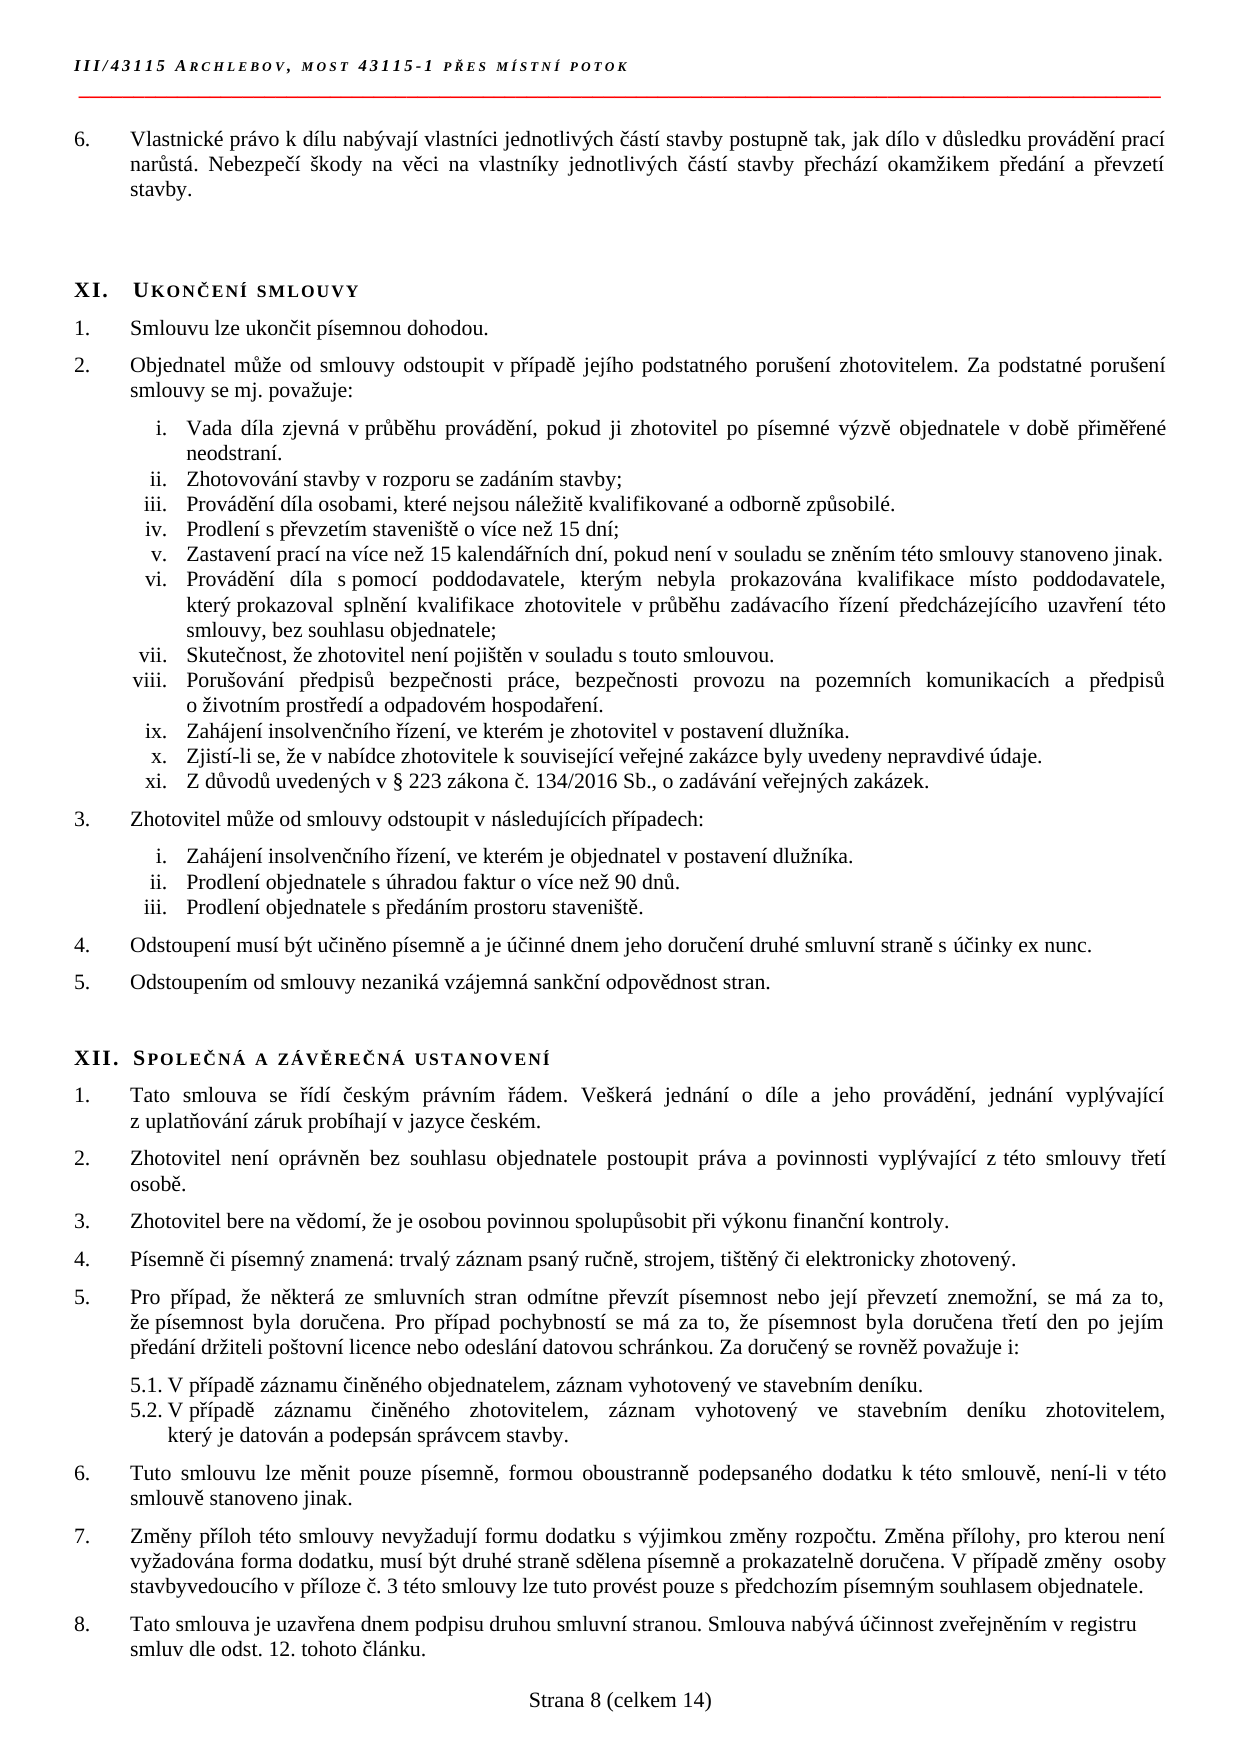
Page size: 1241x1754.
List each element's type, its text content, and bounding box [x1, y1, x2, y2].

list Zhotovování stavby v rozporu se zadáním stavby; [167, 466, 1166, 491]
list Prodlení s převzetím staveniště o více než 15 dní; [167, 516, 1166, 541]
list Ukončení smlouvy [74, 277, 1166, 302]
list Tato smlouva je uzavřena dnem podpisu druhou smluvní stranou. Smlouva nabývá účinnost zveřejněním v registru smluv dle odst. 12. tohoto článku. [74, 1611, 1166, 1661]
list Zhotovitel může od smlouvy odstoupit v následujících případech: [74, 806, 1166, 831]
list Provádění díla s pomocí poddodavatele, kterým nebyla prokazována kvalifikace místo poddodavatele, který prokazoval splnění kvalifikace zhotovitele v průběhu zadávacího řízení předcházejícího uzavření této smlouvy, bez souhlasu objednatele; [167, 566, 1166, 642]
list Vlastnické právo k dílu nabývají vlastníci jednotlivých částí stavby postupně tak, jak dílo v důsledku provádění prací narůstá. Nebezpečí škody na věci na vlastníky jednotlivých částí stavby přechází okamžikem předání a převzetí stavby. [74, 126, 1166, 201]
list Zahájení insolvenčního řízení, ve kterém je objednatel v postavení dlužníka. [167, 843, 1166, 869]
list Zastavení prací na více než 15 kalendářních dní, pokud není v souladu se zněním této smlouvy stanoveno jinak. [167, 541, 1166, 566]
list Zjistí-li se, že v nabídce zhotovitele k související veřejné zakázce byly uvedeny nepravdivé údaje. [167, 743, 1166, 768]
list Odstoupením od smlouvy nezaniká vzájemná sankční odpovědnost stran. [74, 969, 1166, 994]
list Odstoupení musí být učiněno písemně a je účinné dnem jeho doručení druhé smluvní straně s účinky ex nunc. [74, 932, 1166, 957]
list Vada díla zjevná v průběhu provádění, pokud ji zhotovitel po písemné výzvě objednatele v době přiměřené neodstraní. [167, 415, 1166, 466]
list Společná a závěrečná ustanovení [74, 1045, 1166, 1070]
list Provádění díla osobami, které nejsou náležitě kvalifikované a odborně způsobilé. [167, 491, 1166, 516]
list Změny příloh této smlouvy nevyžadují formu dodatku s výjimkou změny rozpočtu. Změna přílohy, pro kterou není vyžadována forma dodatku, musí být druhé straně sdělena písemně a prokazatelně doručena. V případě změny osoby stavbyvedoucího v příloze č. 3 této smlouvy lze tuto provést pouze s předchozím písemným souhlasem objednatele. [74, 1523, 1166, 1598]
list Pro případ, že některá ze smluvních stran odmítne převzít písemnost nebo její převzetí znemožní, se má za to, že písemnost byla doručena. Pro případ pochybností se má za to, že písemnost byla doručena třetí den po jejím předání držiteli poštovní licence nebo odeslání datovou schránkou. Za doručený se rovněž považuje i: [74, 1284, 1166, 1359]
list Zhotovitel bere na vědomí, že je osobou povinnou spolupůsobit při výkonu finanční kontroly. [74, 1208, 1166, 1233]
list Prodlení objednatele s úhradou faktur o více než 90 dnů. [167, 869, 1166, 894]
list V případě záznamu činěného zhotovitelem, záznam vyhotovený ve stavebním deníku zhotovitelem, který je datován a podepsán správcem stavby. [130, 1397, 1166, 1447]
list Písemně či písemný znamená: trvalý záznam psaný ručně, strojem, tištěný či elektronicky zhotovený. [74, 1246, 1166, 1271]
list Prodlení objednatele s předáním prostoru staveniště. [167, 894, 1166, 919]
list Zhotovitel není oprávněn bez souhlasu objednatele postoupit práva a povinnosti vyplývající z této smlouvy třetí osobě. [74, 1145, 1166, 1196]
list V případě záznamu činěného objednatelem, záznam vyhotovený ve stavebním deníku. [130, 1372, 1166, 1397]
list Z důvodů uvedených v § 223 zákona č. 134/2016 Sb., o zadávání veřejných zakázek. [167, 768, 1166, 793]
list Skutečnost, že zhotovitel není pojištěn v souladu s touto smlouvou. [167, 642, 1166, 667]
list Porušování předpisů bezpečnosti práce, bezpečnosti provozu na pozemních komunikacích a předpisů o životním prostředí a odpadovém hospodaření. [167, 667, 1166, 718]
list Tato smlouva se řídí českým právním řádem. Veškerá jednání o díle a jeho provádění, jednání vyplývající z uplatňování záruk probíhají v jazyce českém. [74, 1082, 1166, 1133]
list Tuto smlouvu lze měnit pouze písemně, formou oboustranně podepsaného dodatku k této smlouvě, není-li v této smlouvě stanoveno jinak. [74, 1460, 1166, 1510]
list Zahájení insolvenčního řízení, ve kterém je zhotovitel v postavení dlužníka. [167, 718, 1166, 743]
list Smlouvu lze ukončit písemnou dohodou. [74, 314, 1166, 340]
list Objednatel může od smlouvy odstoupit v případě jejího podstatného porušení zhotovitelem. Za podstatné porušení smlouvy se mj. považuje: [74, 352, 1166, 403]
